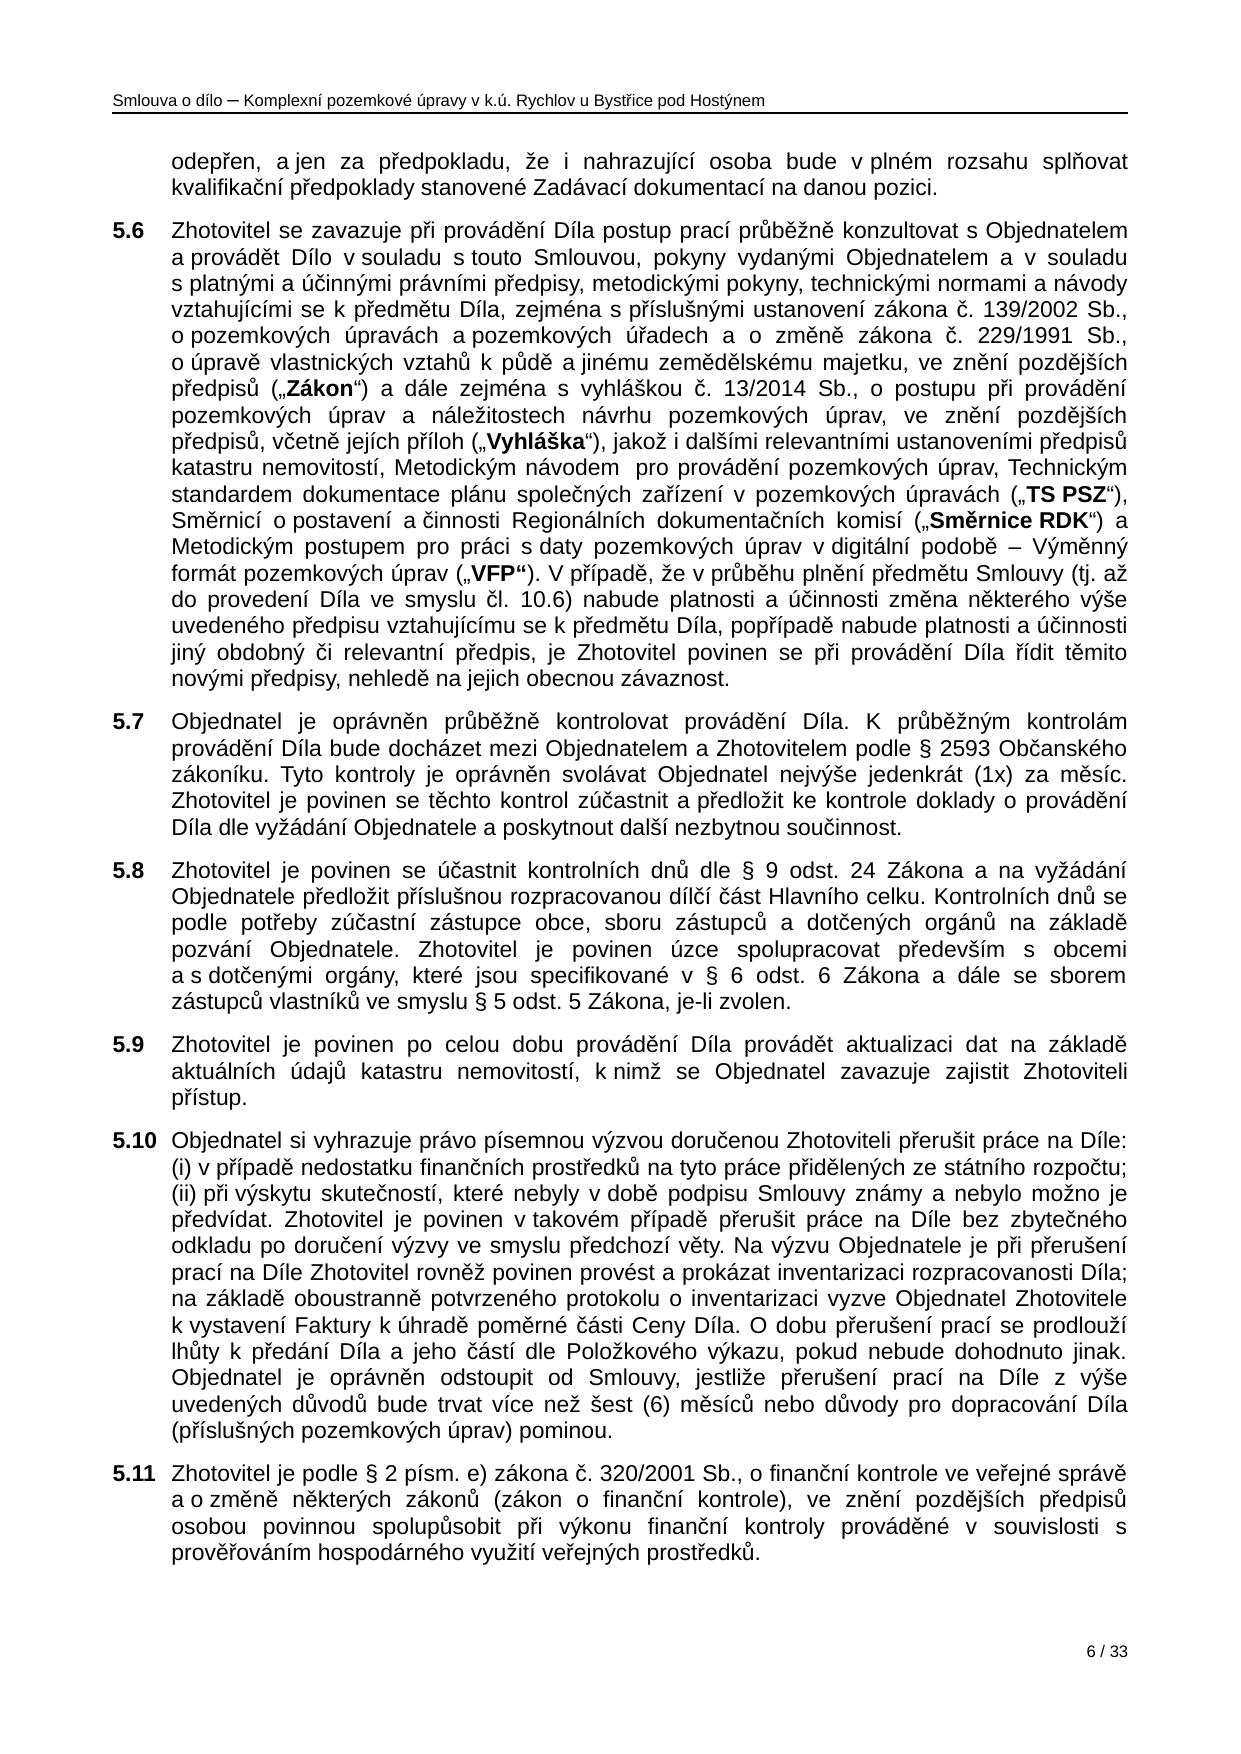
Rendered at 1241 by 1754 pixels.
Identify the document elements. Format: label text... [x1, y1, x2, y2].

text Zhotovitel je povinen po celou dobu provádění Díla provádět aktualizaci dat na základě aktuálních údajů katastru nemovitostí, k nimž se Objednatel zavazuje zajistit Zhotoviteli přístup. [112, 1031, 1128, 1110]
text Zhotovitel je podle § 2 písm. e) zákona č. 320/2001 Sb., o finanční kontrole ve veřejné správě a o změně některých zákonů (zákon o finanční kontrole), ve znění pozdějších předpisů osobou povinnou spolupůsobit při výkonu finanční kontroly prováděné v souvislosti s prověřováním hospodárného využití veřejných prostředků. [112, 1460, 1128, 1565]
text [112, 148, 1128, 200]
text Objednatel si vyhrazuje právo písemnou výzvou doručenou Zhotoviteli přerušit práce na Díle: (i) v případě nedostatku finančních prostředků na tyto práce přidělených ze státního rozpočtu; (ii) při výskytu skutečností, které nebyly v době podpisu Smlouvy známy a nebylo možno je předvídat. Zhotovitel je povinen v takovém případě přerušit práce na Díle bez zbytečného odkladu po doručení výzvy ve smyslu předchozí věty. Na výzvu Objednatele je při přerušení prací na Díle Zhotovitel rovněž povinen provést a prokázat inventarizaci rozpracovanosti Díla; na základě oboustranně potvrzeného protokolu o inventarizaci vyzve Objednatel Zhotovitele k vystavení Faktury k úhradě poměrné části Ceny Díla. O dobu přerušení prací se prodlouží lhůty k předání Díla a jeho částí dle Položkového výkazu, pokud nebude dohodnuto jinak. Objednatel je oprávněn odstoupit od Smlouvy, jestliže přerušení prací na Díle z výše uvedených důvodů bude trvat více než šest (6) měsíců nebo důvody pro dopracování Díla (příslušných pozemkových úprav) pominou. [112, 1127, 1128, 1443]
text Objednatel je oprávněn průběžně kontrolovat provádění Díla. K průběžným kontrolám provádění Díla bude docházet mezi Objednatelem a Zhotovitelem podle § 2593 Občanského zákoníku. Tyto kontroly je oprávněn svolávat Objednatel nejvýše jedenkrát (1x) za měsíc. Zhotovitel je povinen se těchto kontrol zúčastnit a předložit ke kontrole doklady o provádění Díla dle vyžádání Objednatele a poskytnout další nezbytnou součinnost. [112, 708, 1128, 840]
text Zhotovitel se zavazuje při provádění Díla postup prací průběžně konzultovat s Objednatelem a provádět Dílo v souladu s touto Smlouvou, pokyny vydanými Objednatelem a v souladu s platnými a účinnými právními předpisy, metodickými pokyny, technickými normami a návody vztahujícími se k předmětu Díla, zejména s příslušnými ustanovení zákona č. 139/2002 Sb., o pozemkových úpravách a pozemkových úřadech a o změně zákona č. 229/1991 Sb., o úpravě vlastnických vztahů k půdě a jinému zemědělskému majetku, ve znění pozdějších předpisů („Zákon“) a dále zejména s vyhláškou č. 13/2014 Sb., o postupu při provádění pozemkových úprav a náležitostech návrhu pozemkových úprav, ve znění pozdějších předpisů, včetně jejích příloh („Vyhláška“), jakož i dalšími relevantními ustanoveními předpisů katastru nemovitostí, Metodickým návodem pro provádění pozemkových úprav, Technickým standardem dokumentace plánu společných zařízení v pozemkových úpravách („TS PSZ“), Směrnicí o postavení a činnosti Regionálních dokumentačních komisí („Směrnice RDK“) a Metodickým postupem pro práci s daty pozemkových úprav v digitální podobě – Výměnný formát pozemkových úprav („VFP“). V případě, že v průběhu plnění předmětu Smlouvy (tj. až do provedení Díla ve smyslu čl. 10.6) nabude platnosti a účinnosti změna některého výše uvedeného předpisu vztahujícímu se k předmětu Díla, popřípadě nabude platnosti a účinnosti jiný obdobný či relevantní předpis, je Zhotovitel povinen se při provádění Díla řídit těmito novými předpisy, nehledě na jejich obecnou závaznost. [112, 217, 1128, 691]
text Zhotovitel je povinen se účastnit kontrolních dnů dle § 9 odst. 24 Zákona a na vyžádání Objednatele předložit příslušnou rozpracovanou dílčí část Hlavního celku. Kontrolních dnů se podle potřeby zúčastní zástupce obce, sboru zástupců a dotčených orgánů na základě pozvání Objednatele. Zhotovitel je povinen úzce spolupracovat především s obcemi a s dotčenými orgány, které jsou specifikované v § 6 odst. 6 Zákona a dále se sborem zástupců vlastníků ve smyslu § 5 odst. 5 Zákona, je-li zvolen. [112, 857, 1128, 1015]
